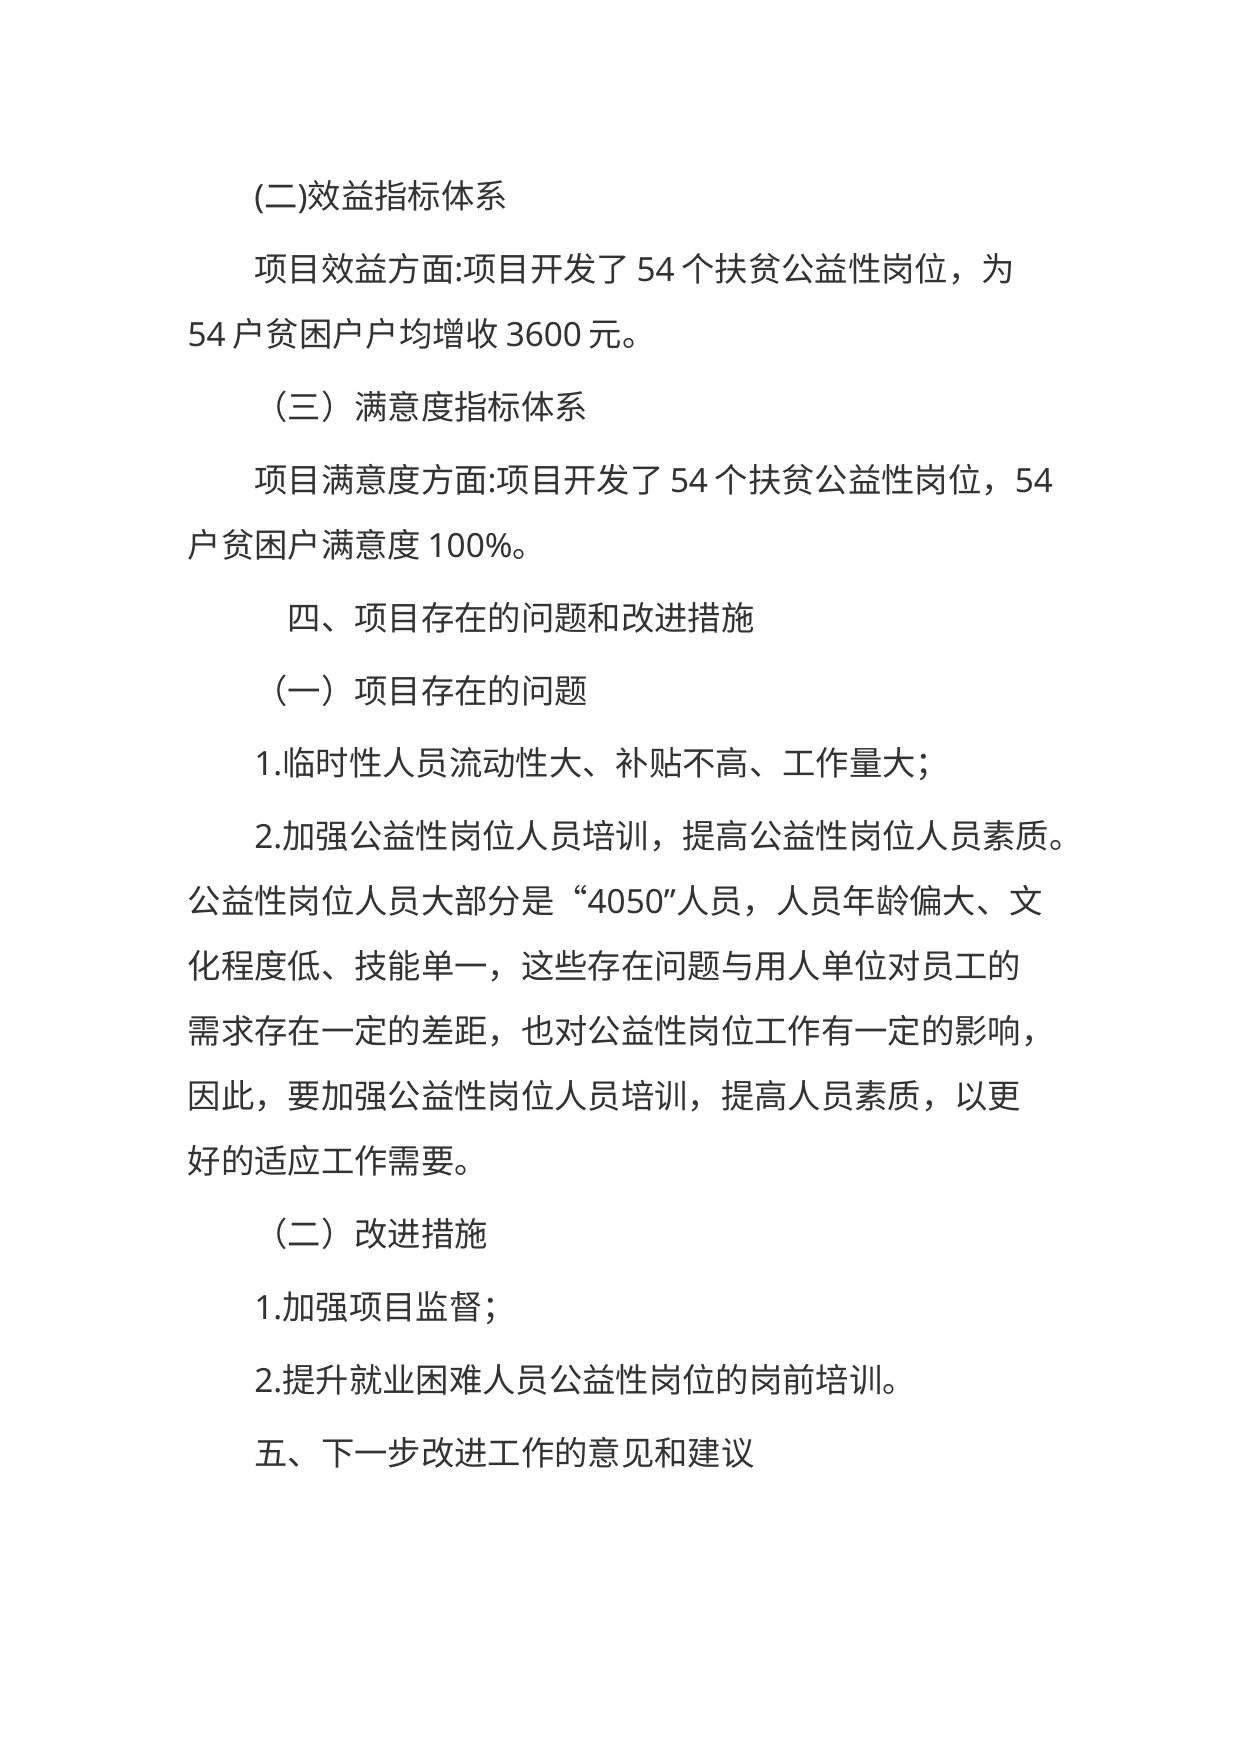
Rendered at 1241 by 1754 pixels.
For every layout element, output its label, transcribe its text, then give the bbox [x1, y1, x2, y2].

text 2.加强公益性岗位人员培训，提高公益性岗位人员素质。公益性岗位人员大部分是“4050”人员，人员年龄偏大、文化程度低、技能单一，这些存在问题与用人单位对员工的需求存在一定的差距，也对公益性岗位工作有一定的影响，因此，要加强公益性岗位人员培训，提高人员素质，以更好的适应工作需要。 [187, 802, 1053, 1192]
text （二）改进措施 [187, 1199, 1053, 1264]
text 四、项目存在的问题和改进措施 [187, 583, 1053, 648]
text 2.提升就业困难人员公益性岗位的岗前培训。 [187, 1345, 1053, 1410]
text （三）满意度指标体系 [187, 373, 1053, 438]
text 五、下一步改进工作的意见和建议 [187, 1418, 1053, 1483]
text （一）项目存在的问题 [187, 656, 1053, 721]
text 1.加强项目监督； [187, 1272, 1053, 1337]
text 项目效益方面:项目开发了54个扶贫公益性岗位，为54户贫困户户均增收3600元。 [187, 235, 1053, 365]
text 1.临时性人员流动性大、补贴不高、工作量大； [187, 729, 1053, 794]
text 项目满意度方面:项目开发了54个扶贫公益性岗位，54户贫困户满意度100%。 [187, 445, 1053, 575]
text (二)效益指标体系 [187, 162, 1053, 227]
